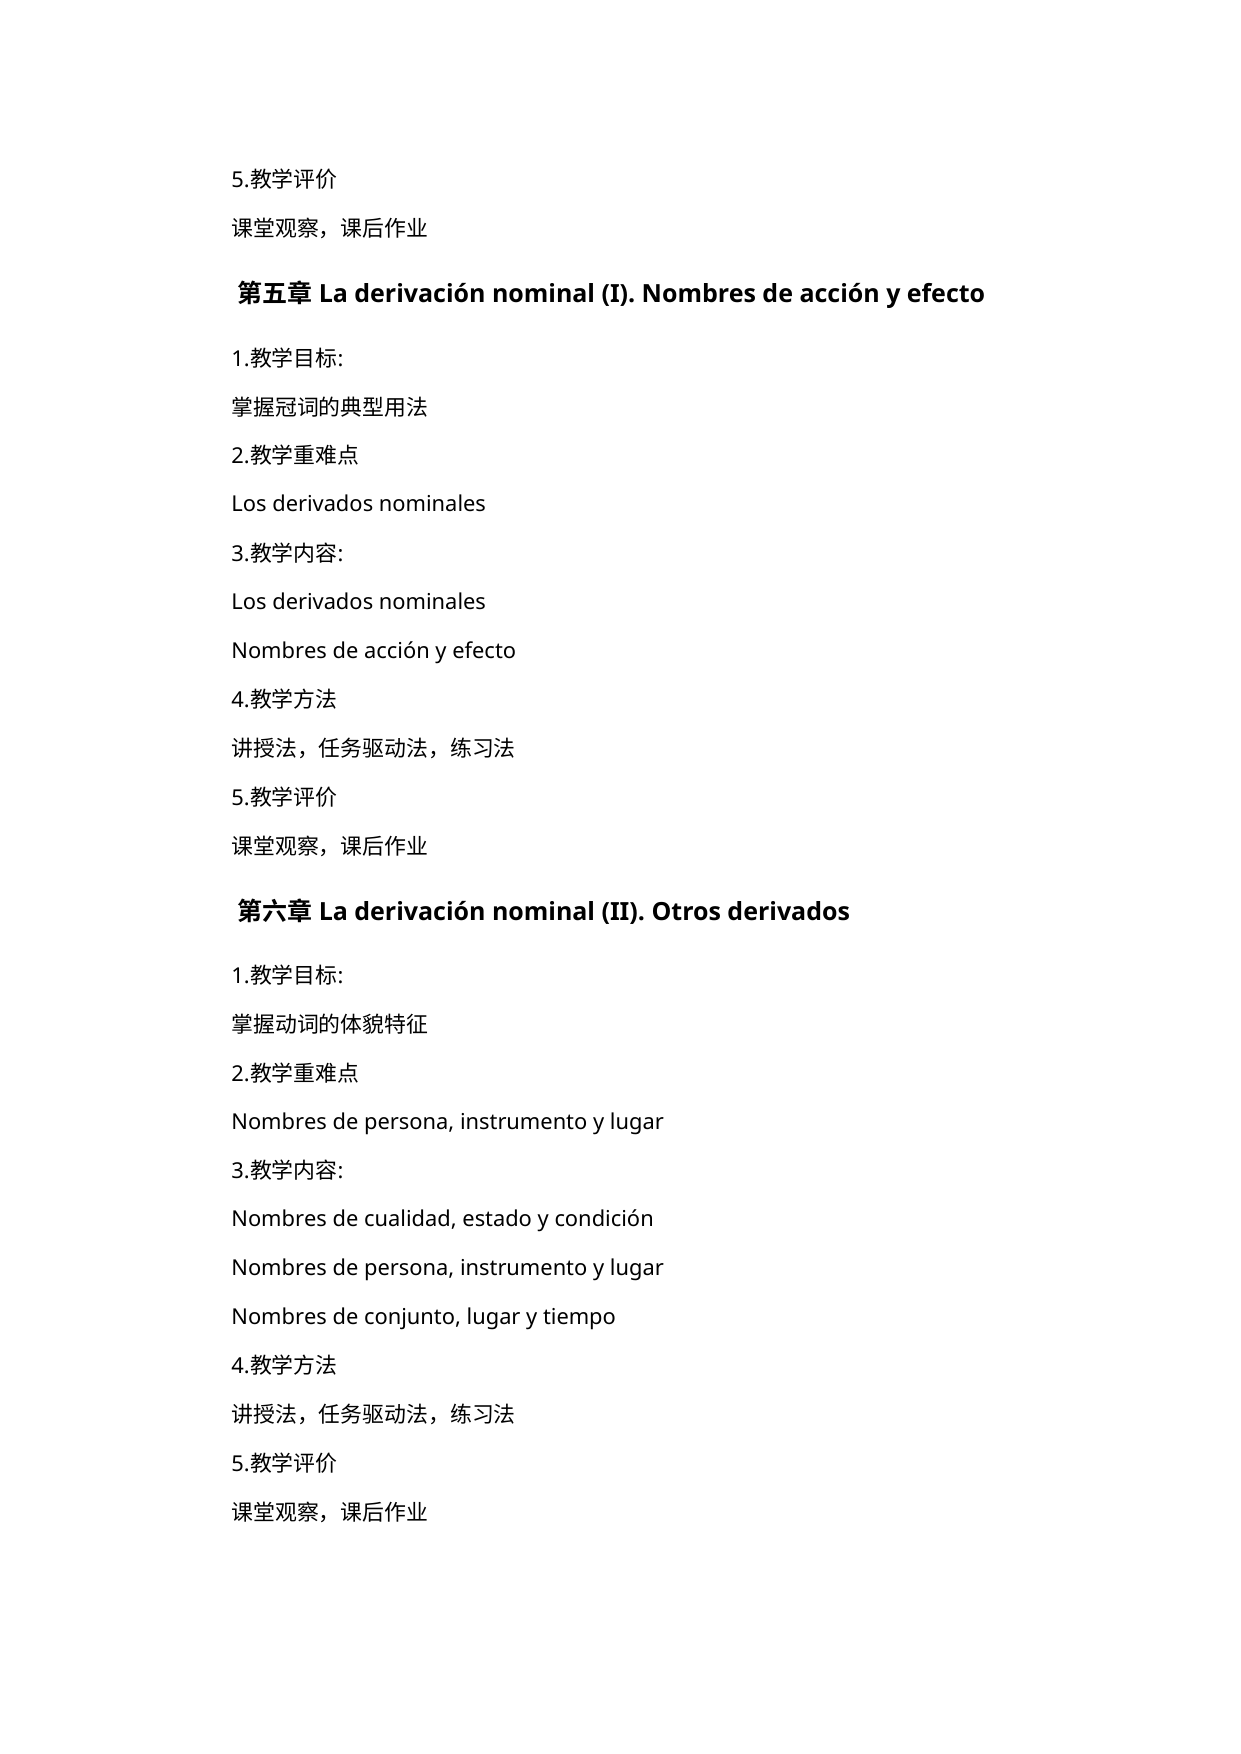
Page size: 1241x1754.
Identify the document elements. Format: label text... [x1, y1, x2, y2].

text 2.教学重难点 [187, 1056, 1053, 1088]
text Los derivados nominales [187, 487, 1053, 519]
text 课堂观察，课后作业 [187, 1494, 1053, 1527]
text 5.教学评价 [187, 779, 1053, 812]
text Nombres de persona, instrumento y lugar [187, 1251, 1053, 1283]
text 讲授法，任务驱动法，练习法 [187, 1397, 1053, 1429]
text 2.教学重难点 [187, 438, 1053, 471]
text 3.教学内容: [187, 536, 1053, 568]
text Nombres de persona, instrumento y lugar [187, 1104, 1053, 1137]
text 4.教学方法 [187, 682, 1053, 714]
text 1.教学目标: [187, 341, 1053, 373]
text 1.教学目标: [187, 958, 1053, 991]
text 第五章 La derivación nominal (I). Nombres de acción y efecto [187, 259, 1053, 324]
text 5.教学评价 [187, 1446, 1053, 1478]
text 掌握冠词的典型用法 [187, 389, 1053, 422]
text 第六章 La derivación nominal (II). Otros derivados [187, 877, 1053, 942]
text 课堂观察，课后作业 [187, 211, 1053, 243]
text 课堂观察，课后作业 [187, 828, 1053, 861]
text 掌握动词的体貌特征 [187, 1007, 1053, 1039]
text Nombres de conjunto, lugar y tiempo [187, 1299, 1053, 1332]
text 讲授法，任务驱动法，练习法 [187, 731, 1053, 763]
text 3.教学内容: [187, 1153, 1053, 1186]
text 5.教学评价 [187, 162, 1053, 194]
text 4.教学方法 [187, 1348, 1053, 1381]
text Los derivados nominales [187, 584, 1053, 617]
text Nombres de cualidad, estado y condición [187, 1202, 1053, 1234]
text Nombres de acción y efecto [187, 633, 1053, 666]
